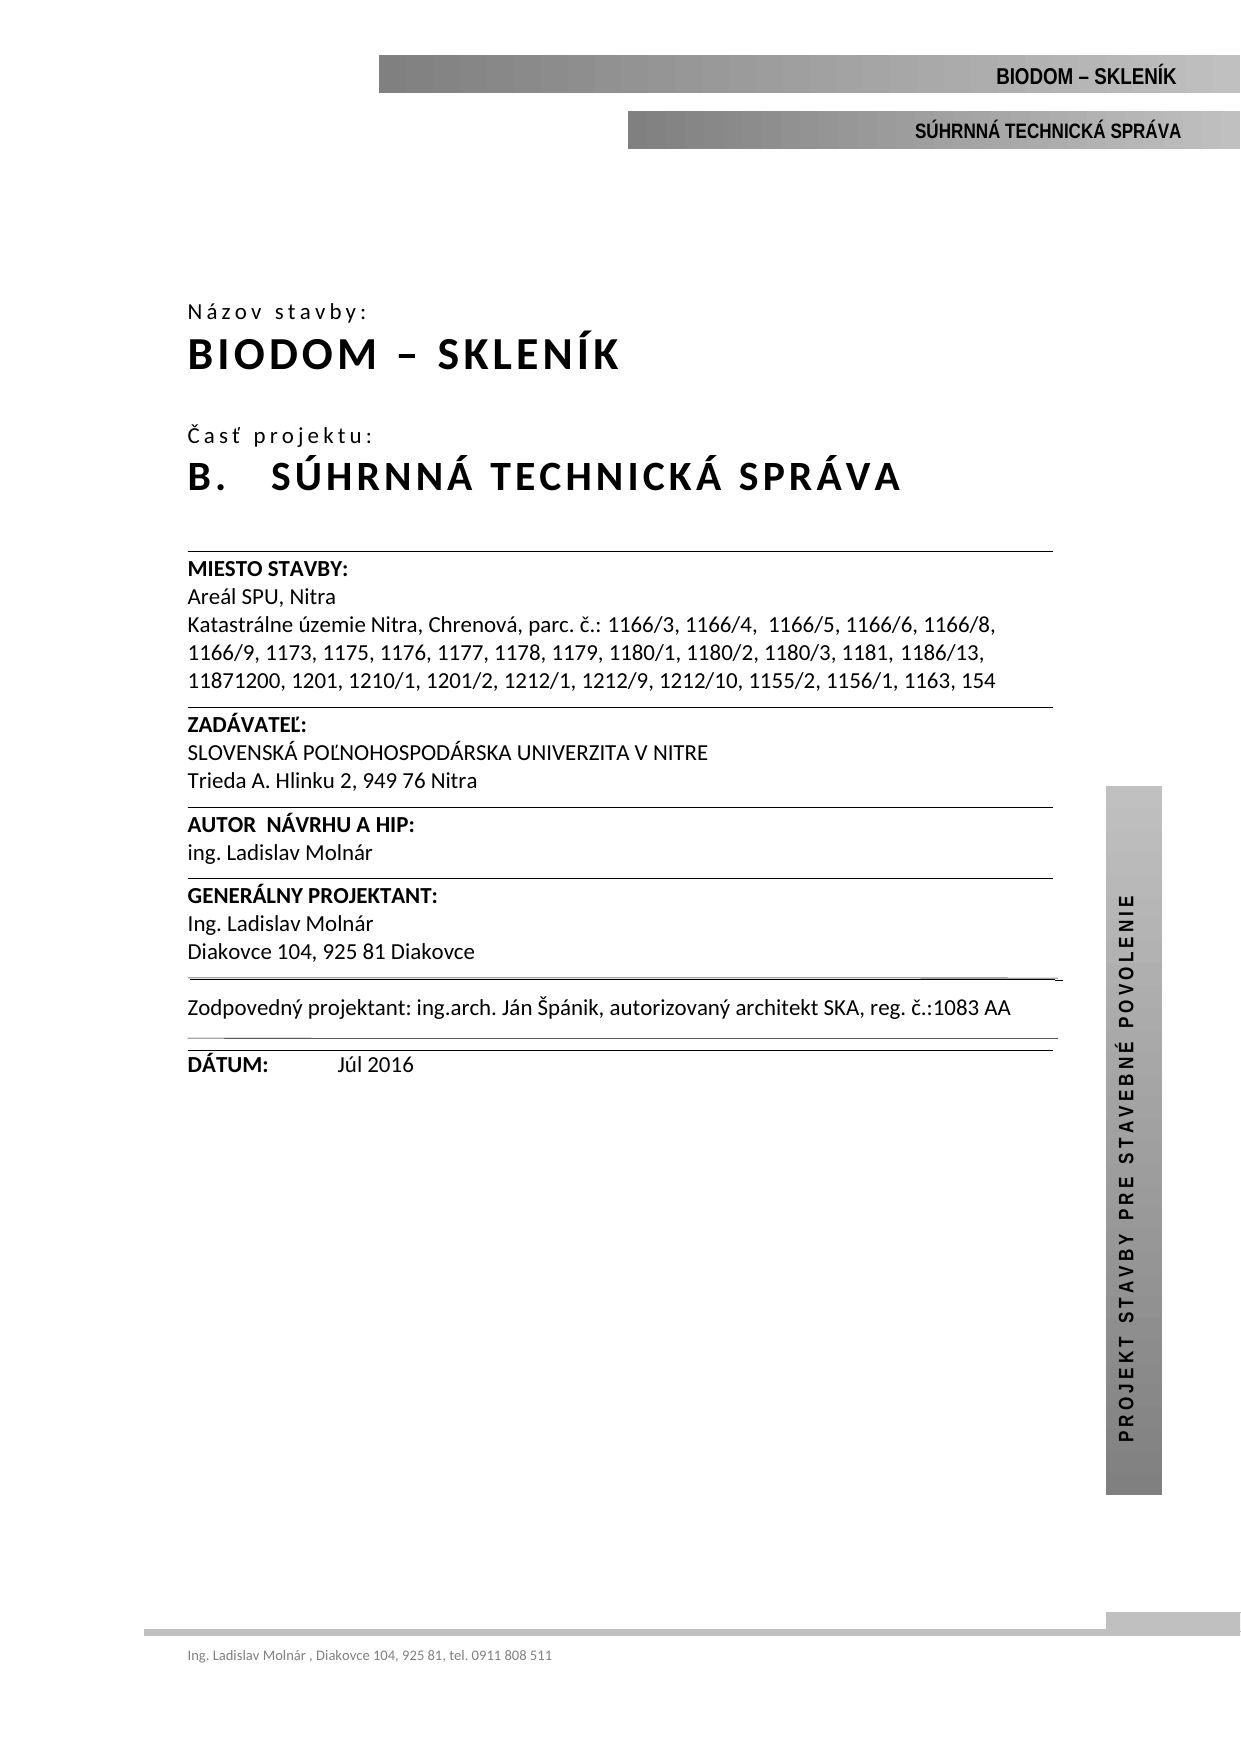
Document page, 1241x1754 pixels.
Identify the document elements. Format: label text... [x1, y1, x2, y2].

text B. SÚHRNNÁ TECHNICKÁ SPRÁVA [187, 449, 1053, 500]
